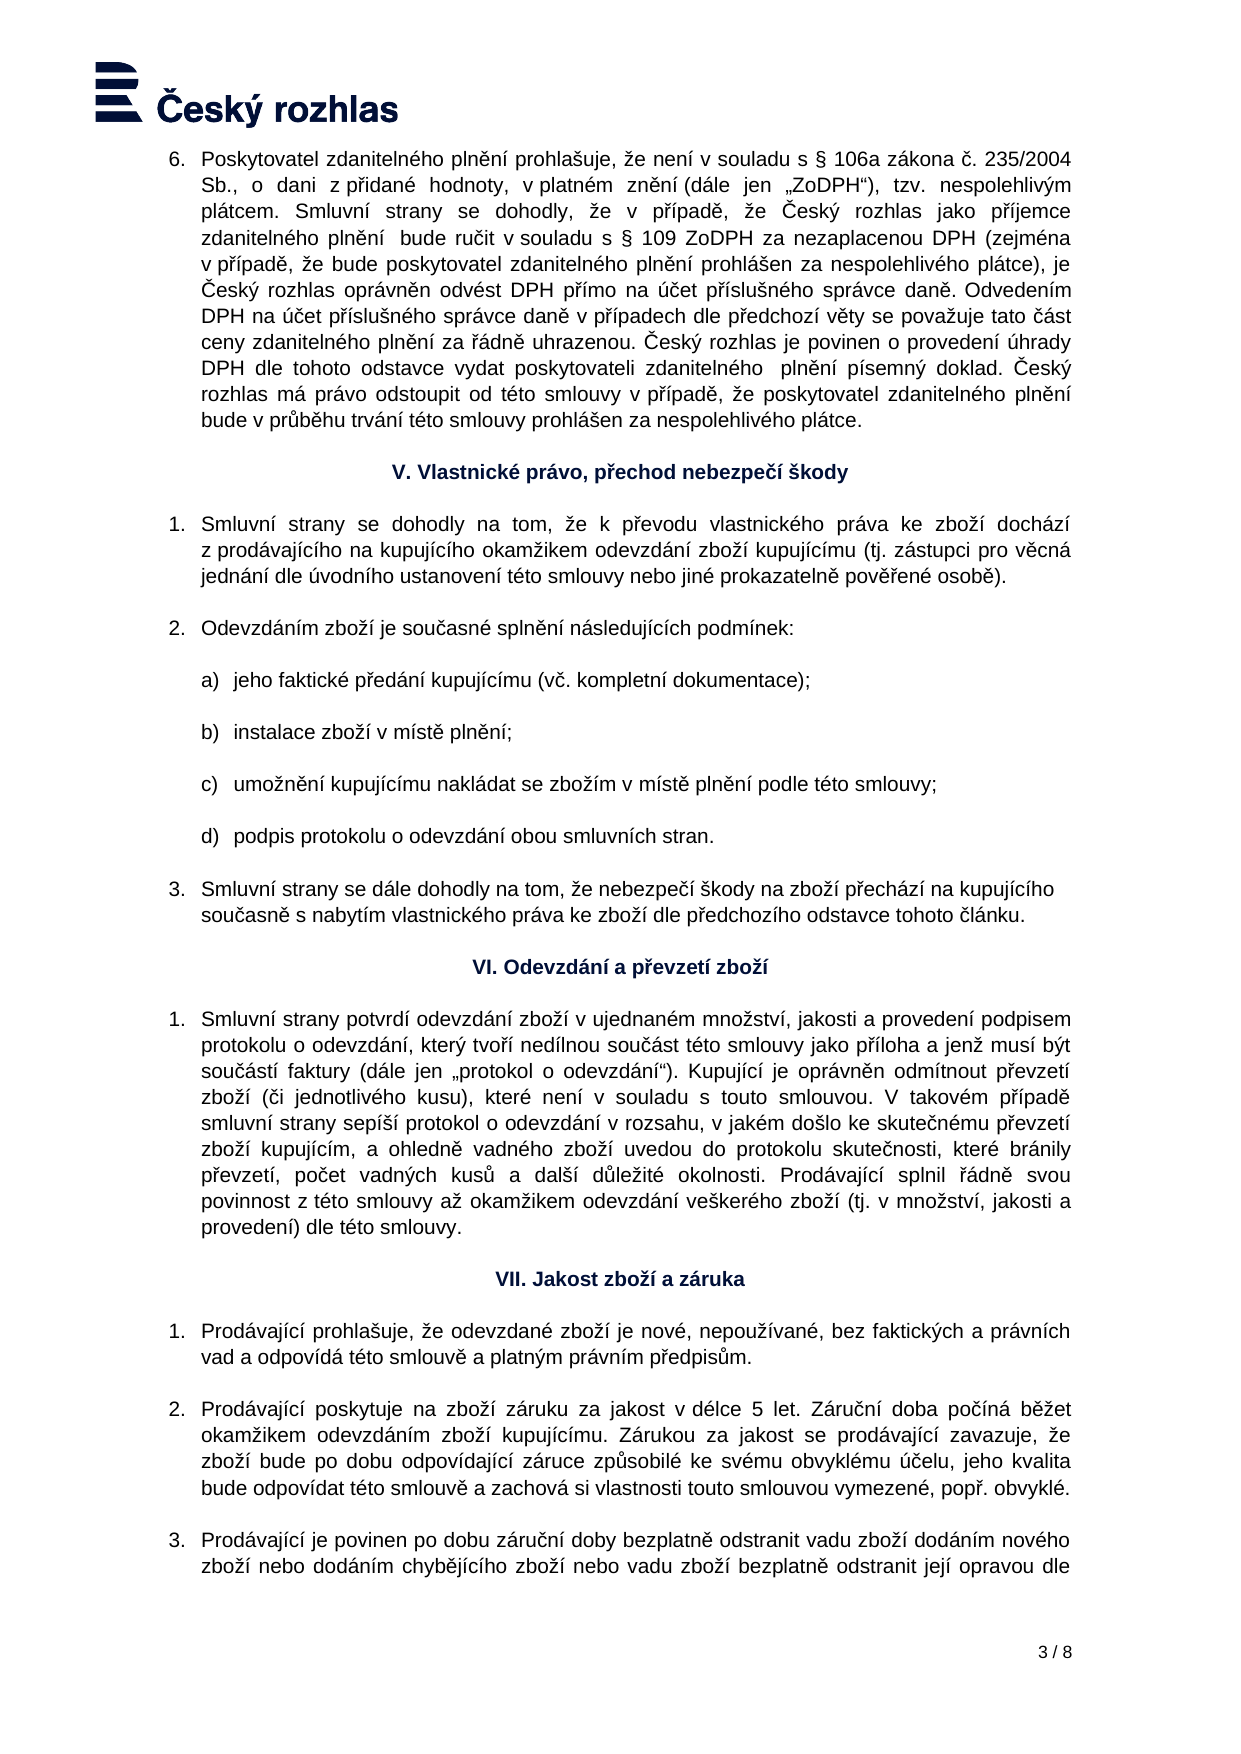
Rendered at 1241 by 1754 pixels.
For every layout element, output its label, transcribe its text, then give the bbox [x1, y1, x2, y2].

list podpis protokolu o odevzdání obou smluvních stran. [201, 823, 1072, 849]
subtitle Odevzdání a převzetí zboží [168, 953, 1072, 979]
list Smluvní strany se dohodly na tom, že k převodu vlastnického práva ke zboží dochází z prodávajícího na kupujícího okamžikem odevzdání zboží kupujícímu (tj. zástupci pro věcná jednání dle úvodního ustanovení této smlouvy nebo jiné prokazatelně pověřené osobě). [168, 511, 1072, 589]
list Poskytovatel zdanitelného plnění prohlašuje, že není v souladu s § 106a zákona č. 235/2004 Sb., o dani z přidané hodnoty, v platném znění (dále jen „ZoDPH“), tzv. nespolehlivým plátcem. Smluvní strany se dohodly, že v případě, že Český rozhlas jako příjemce zdanitelného plnění bude ručit v souladu s § 109 ZoDPH za nezaplacenou DPH (zejména v případě, že bude poskytovatel zdanitelného plnění prohlášen za nespolehlivého plátce), je Český rozhlas oprávněn odvést DPH přímo na účet příslušného správce daně. Odvedením DPH na účet příslušného správce daně v případech dle předchozí věty se považuje tato část ceny zdanitelného plnění za řádně uhrazenou. Český rozhlas je povinen o provedení úhrady DPH dle tohoto odstavce vydat poskytovateli zdanitelného plnění písemný doklad. Český rozhlas má právo odstoupit od této smlouvy v případě, že poskytovatel zdanitelného plnění bude v průběhu trvání této smlouvy prohlášen za nespolehlivého plátce. [168, 146, 1072, 432]
list Odevzdáním zboží je současné splnění následujících podmínek: [168, 615, 1072, 641]
list instalace zboží v místě plnění; [201, 719, 1072, 745]
list jeho faktické předání kupujícímu (vč. kompletní dokumentace); [201, 667, 1072, 693]
list umožnění kupujícímu nakládat se zbožím v místě plnění podle této smlouvy; [201, 771, 1072, 797]
list Prodávající prohlašuje, že odevzdané zboží je nové, nepoužívané, bez faktických a právních vad a odpovídá této smlouvě a platným právním předpisům. [168, 1318, 1072, 1370]
picture [95, 62, 398, 128]
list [168, 1526, 1072, 1578]
subtitle Jakost zboží a záruka [168, 1266, 1072, 1292]
list Smluvní strany potvrdí odevzdání zboží v ujednaném množství, jakosti a provedení podpisem protokolu o odevzdání, který tvoří nedílnou součást této smlouvy jako příloha a jenž musí být součástí faktury (dále jen „protokol o odevzdání“). Kupující je oprávněn odmítnout převzetí zboží (či jednotlivého kusu), které není v souladu s touto smlouvou. V takovém případě smluvní strany sepíší protokol o odevzdání v rozsahu, v jakém došlo ke skutečnému převzetí zboží kupujícím, a ohledně vadného zboží uvedou do protokolu skutečnosti, které bránily převzetí, počet vadných kusů a další důležité okolnosti. Prodávající splnil řádně svou povinnost z této smlouvy až okamžikem odevzdání veškerého zboží (tj. v množství, jakosti a provedení) dle této smlouvy. [168, 1005, 1072, 1240]
list Smluvní strany se dále dohodly na tom, že nebezpečí škody na zboží přechází na kupujícího současně s nabytím vlastnického práva ke zboží dle předchozího odstavce tohoto článku. [168, 875, 1072, 927]
list Prodávající poskytuje na zboží záruku za jakost v délce 5 let. Záruční doba počíná běžet okamžikem odevzdáním zboží kupujícímu. Zárukou za jakost se prodávající zavazuje, že zboží bude po dobu odpovídající záruce způsobilé ke svému obvyklému účelu, jeho kvalita bude odpovídat této smlouvě a zachová si vlastnosti touto smlouvou vymezené, popř. obvyklé. [168, 1396, 1072, 1500]
subtitle Vlastnické právo, přechod nebezpečí škody [168, 458, 1072, 484]
